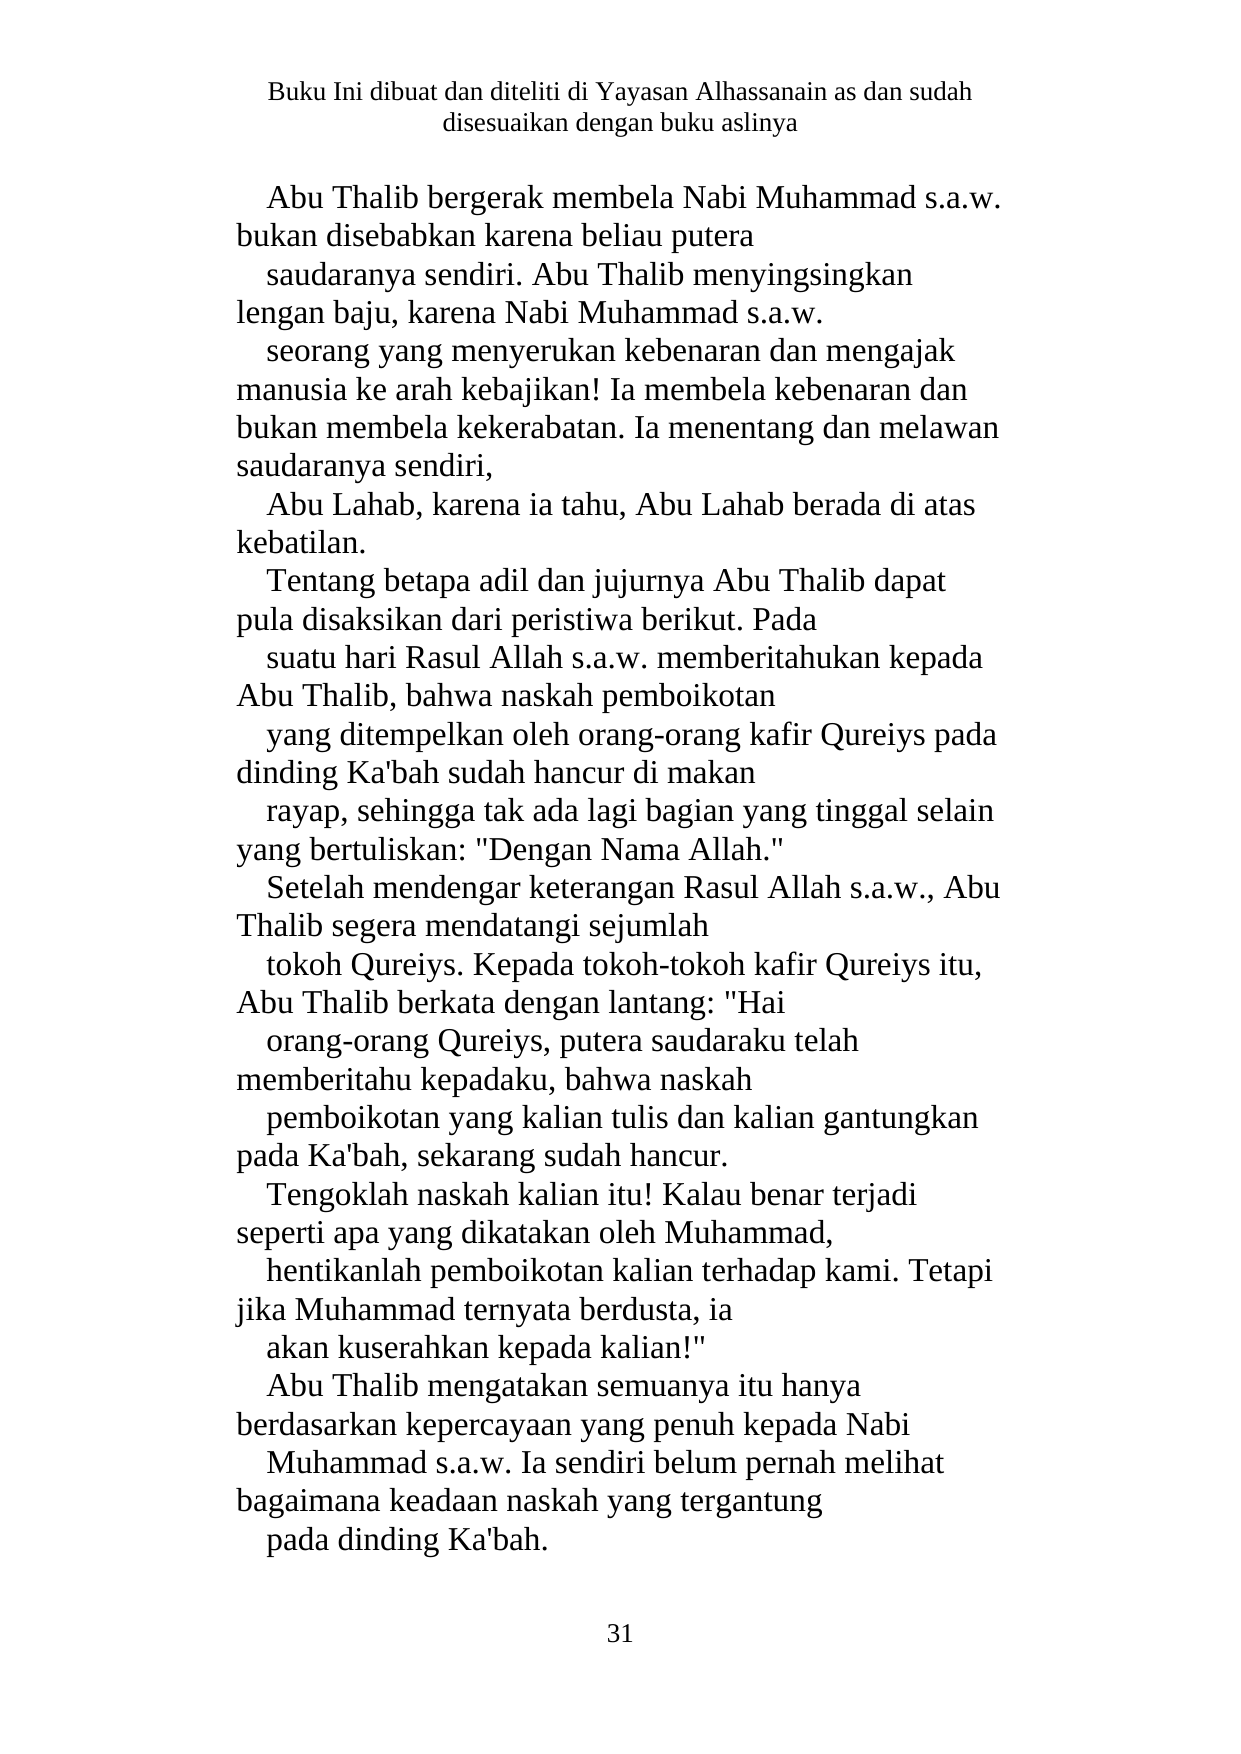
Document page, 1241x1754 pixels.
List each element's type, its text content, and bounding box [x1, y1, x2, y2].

text Abu Thalib bergerak membela Nabi Muhammad s.a.w. bukan disebabkan karena beliau putera [236, 177, 1004, 254]
text Muhammad s.a.w. Ia sendiri belum pernah melihat bagaimana keadaan naskah yang tergantung [236, 1442, 1004, 1519]
text seorang yang menyerukan kebenaran dan mengajak manusia ke arah kebajikan! Ia membela kebenaran dan bukan membela kekerabatan. Ia menentang dan melawan saudaranya sendiri, [236, 331, 1004, 484]
text rayap, sehingga tak ada lagi bagian yang tinggal selain yang bertuliskan: "Dengan Nama Allah." [236, 791, 1004, 867]
text yang ditempelkan oleh orang-orang kafir Qureiys pada dinding Ka'bah sudah hancur di makan [236, 714, 1004, 791]
text hentikanlah pemboikotan kalian terhadap kami. Tetapi jika Muhammad ternyata berdusta, ia [236, 1251, 1004, 1327]
text tokoh Qureiys. Kepada tokoh-tokoh kafir Qureiys itu, Abu Thalib berkata dengan lantang: "Hai [236, 944, 1004, 1021]
text orang-orang Qureiys, putera saudaraku telah memberitahu kepadaku, bahwa naskah [236, 1021, 1004, 1097]
text Tengoklah naskah kalian itu! Kalau benar terjadi seperti apa yang dikatakan oleh Muhammad, [236, 1174, 1004, 1251]
text Setelah mendengar keterangan Rasul Allah s.a.w., Abu Thalib segera mendatangi sejumlah [236, 867, 1004, 944]
text Abu Lahab, karena ia tahu, Abu Lahab berada di atas kebatilan. [236, 484, 1004, 561]
text saudaranya sendiri. Abu Thalib menyingsingkan lengan baju, karena Nabi Muhammad s.a.w. [236, 254, 1004, 331]
text Tentang betapa adil dan jujurnya Abu Thalib dapat pula disaksikan dari peristiwa berikut. Pada [236, 561, 1004, 637]
text pemboikotan yang kalian tulis dan kalian gantungkan pada Ka'bah, sekarang sudah hancur. [236, 1097, 1004, 1174]
text suatu hari Rasul Allah s.a.w. memberitahukan kepada Abu Thalib, bahwa naskah pemboikotan [236, 637, 1004, 714]
text Abu Thalib mengatakan semuanya itu hanya berdasarkan kepercayaan yang penuh kepada Nabi [236, 1366, 1004, 1442]
text pada dinding Ka'bah. [236, 1519, 1004, 1557]
text akan kuserahkan kepada kalian!" [236, 1327, 1004, 1366]
